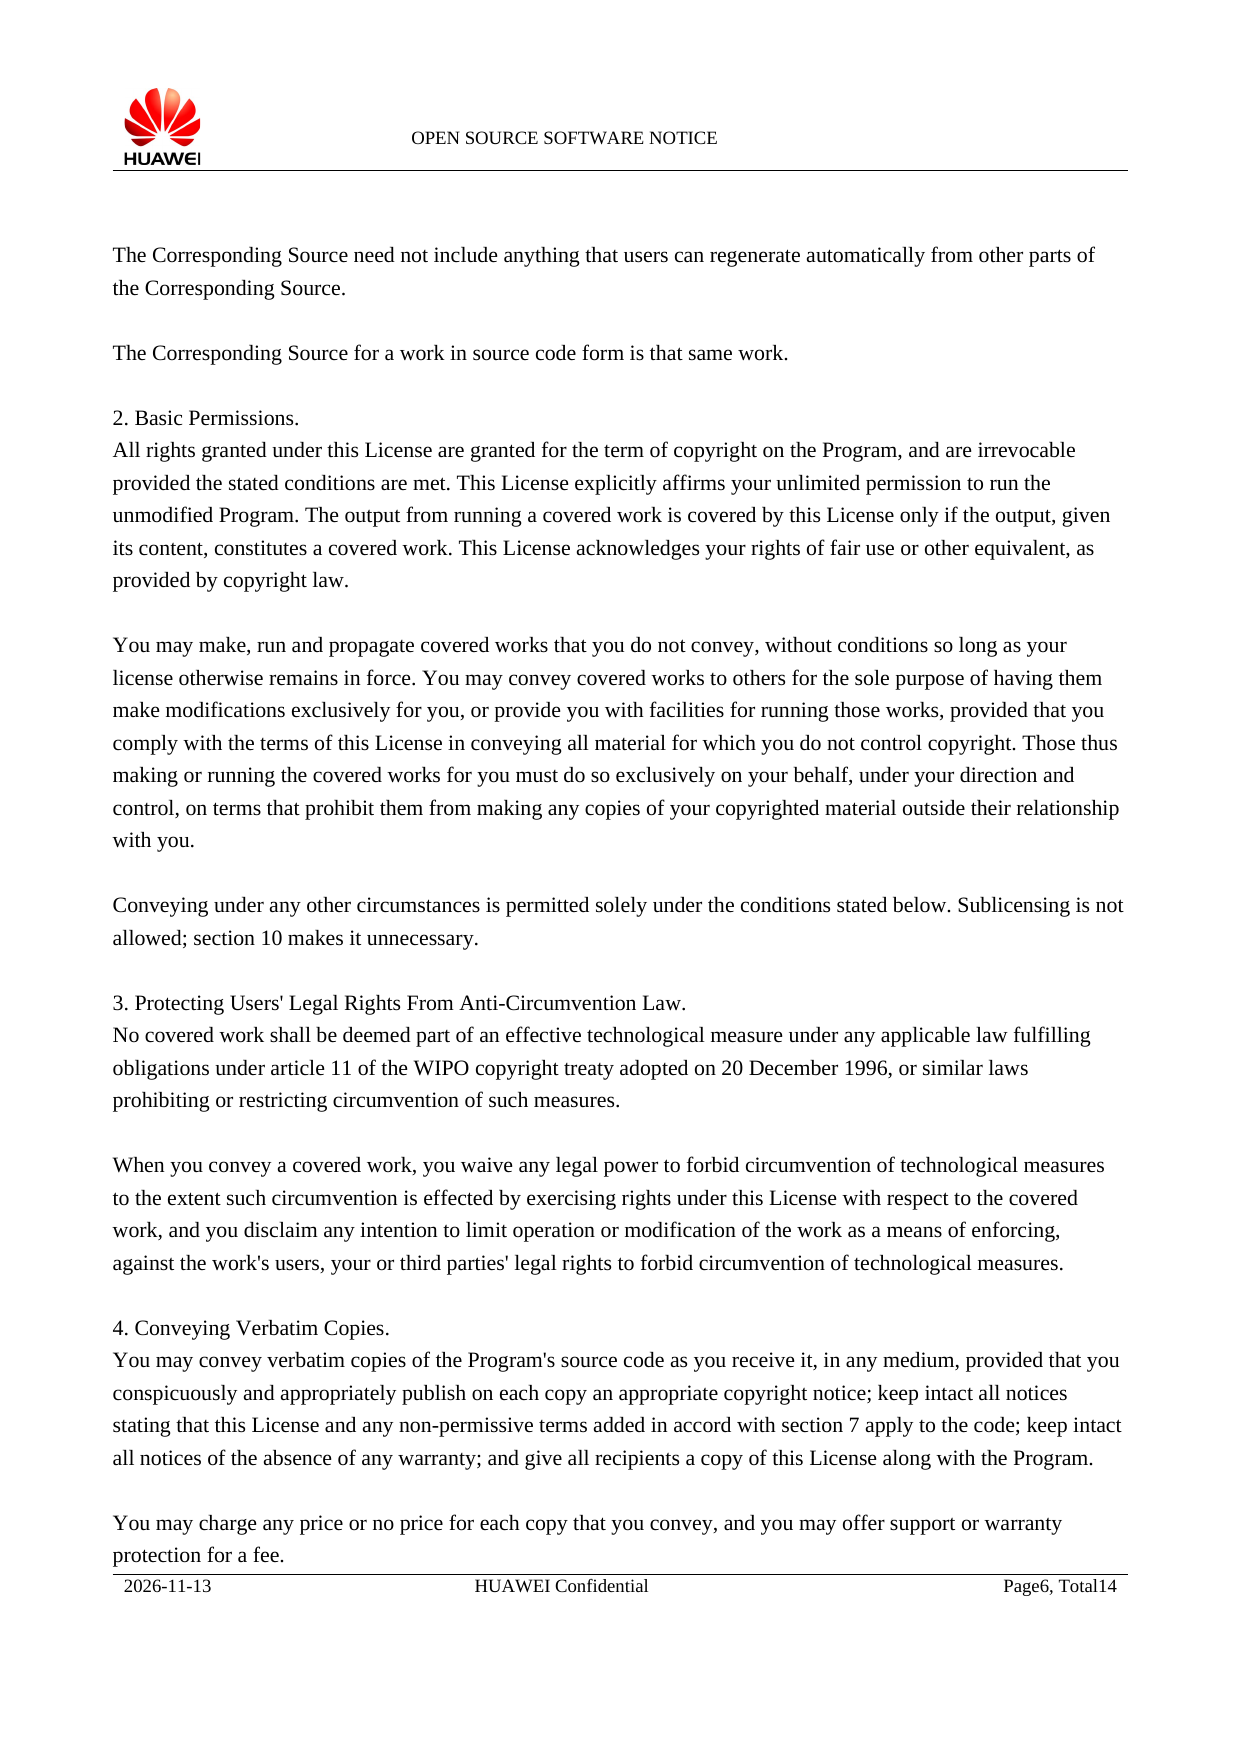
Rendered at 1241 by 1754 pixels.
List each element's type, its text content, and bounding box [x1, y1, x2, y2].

picture [124, 88, 201, 165]
